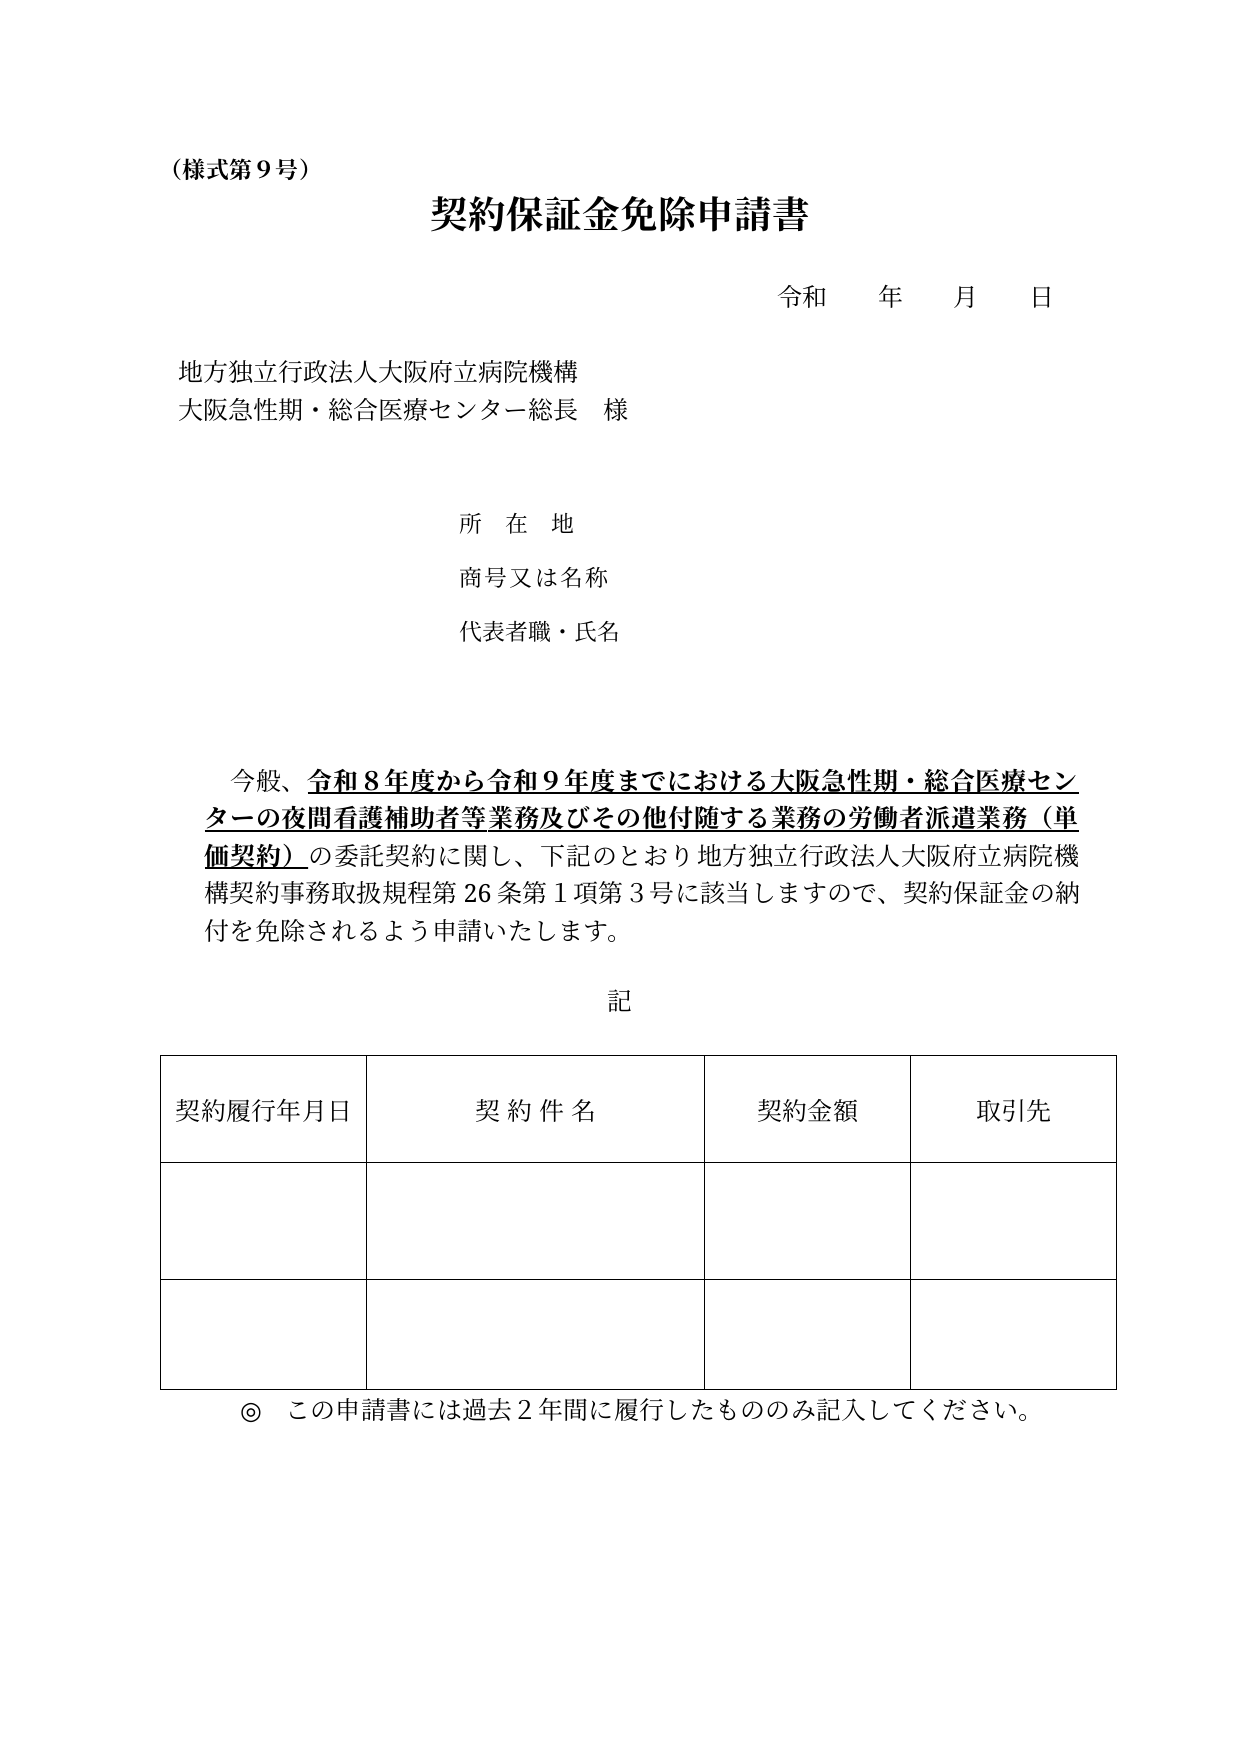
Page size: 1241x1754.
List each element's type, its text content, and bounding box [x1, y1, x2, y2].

table_cell [911, 1280, 1116, 1388]
table_cell [161, 1280, 366, 1388]
text 今般、令和８年度から令和９年度までにおける大阪急性期・総合医療センターの夜間看護補助者等業務及びその他付随する業務の労働者派遣業務（単価契約）の委託契約に関し、下記のとおり地方独立行政法人大阪府立病院機構契約事務取扱規程第26条第１項第３号に該当しますので、契約保証金の納付を免除されるよう申請いたします。 [204, 760, 1081, 947]
list この申請書には過去２年間に履行したもののみ記入してください。 [203, 1390, 1081, 1427]
text 契約保証金免除申請書 [159, 185, 1081, 239]
text 大阪急性期・総合医療センター総長 様 [178, 389, 1081, 427]
text 地方独立行政法人大阪府立病院機構 [178, 352, 1081, 389]
table_cell [911, 1163, 1116, 1278]
table_cell [161, 1163, 366, 1278]
text 代表者職・氏名 [459, 610, 1097, 685]
text 所在地 [459, 502, 1081, 539]
table_header 契約履行年月日 [161, 1056, 366, 1162]
table_cell [367, 1163, 704, 1278]
subtitle 記 [159, 981, 1081, 1017]
table_header 契約金額 [705, 1056, 910, 1162]
table_cell [367, 1280, 704, 1388]
text 商号又は名称 [459, 556, 1081, 593]
text 令和 年 月 日 [159, 277, 1055, 314]
text （様式第９号） [159, 148, 1081, 185]
table_cell [705, 1163, 910, 1278]
table_header 取引先 [911, 1056, 1116, 1162]
table_header 契 約 件 名 [367, 1056, 704, 1162]
table_cell [705, 1280, 910, 1388]
